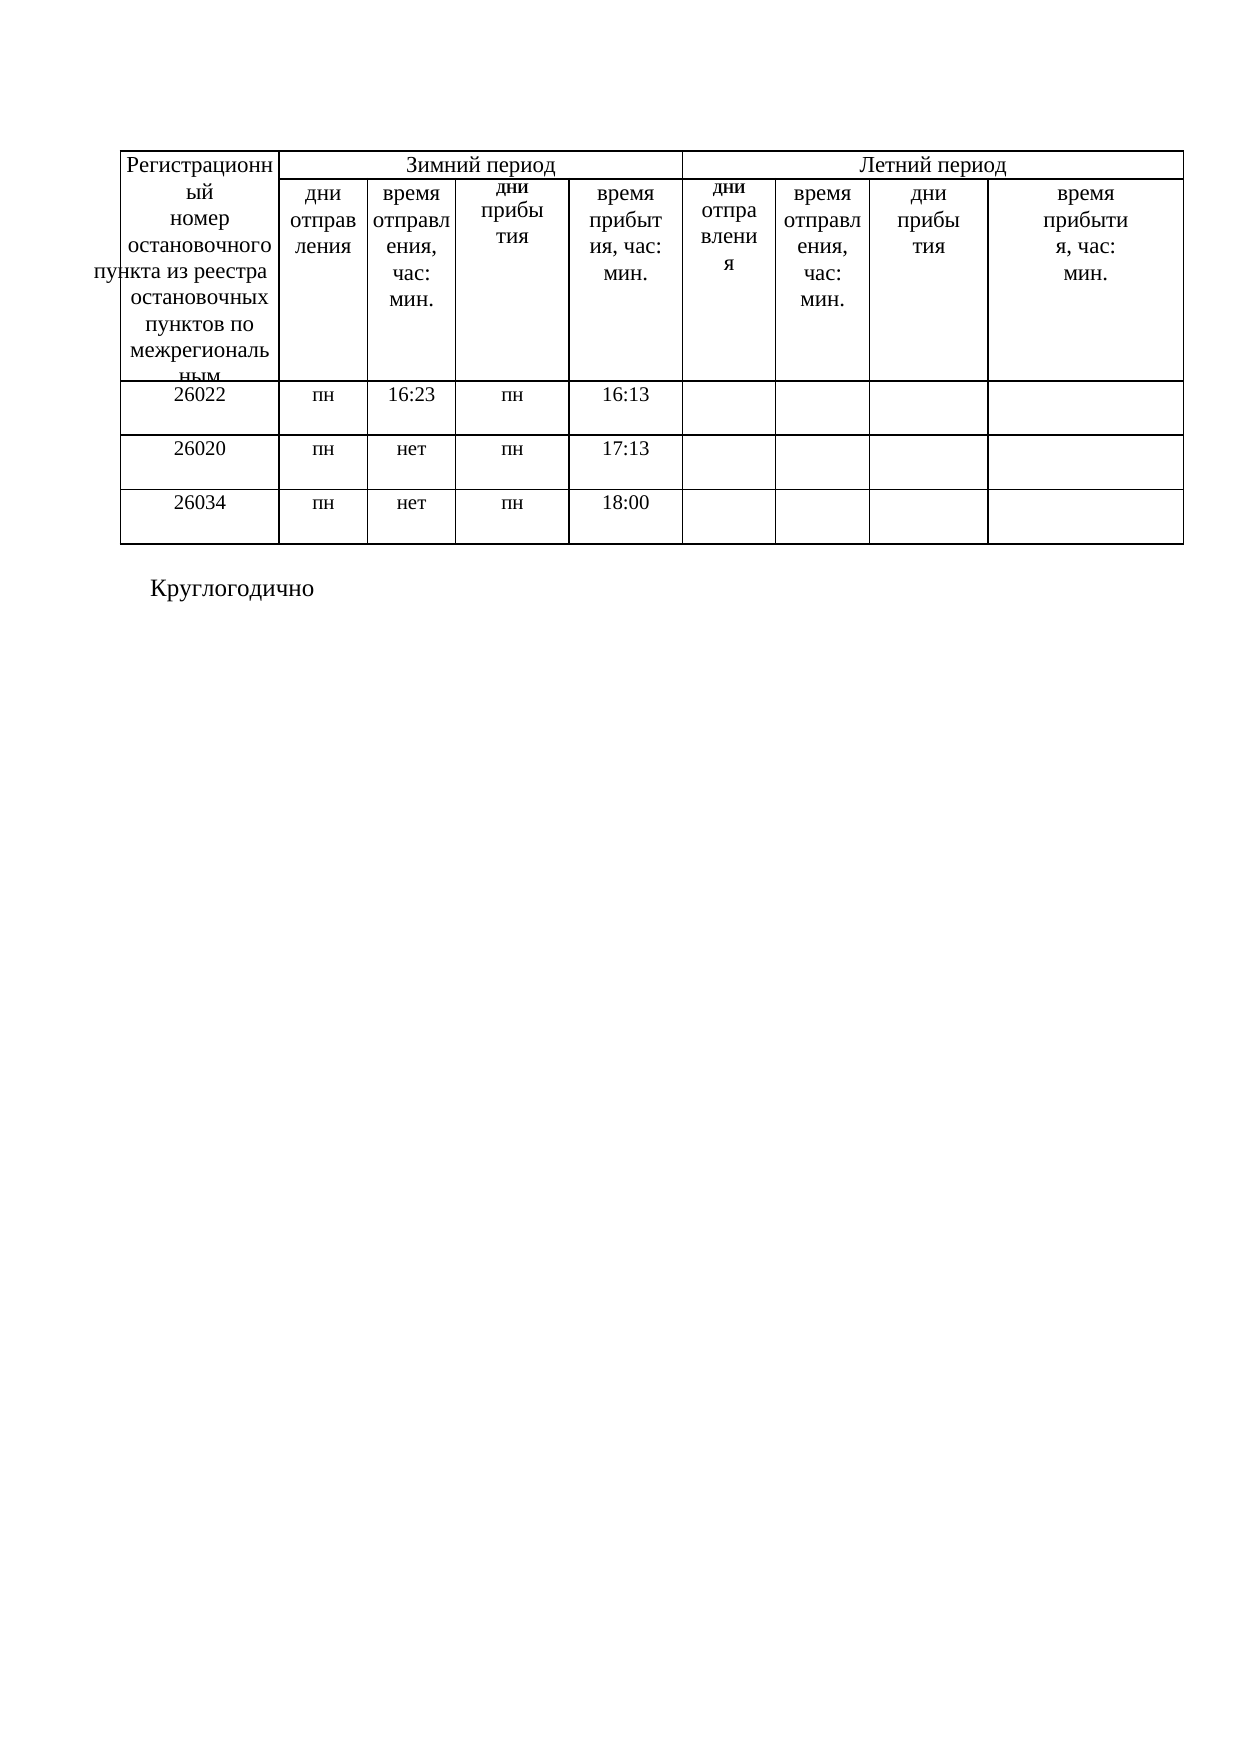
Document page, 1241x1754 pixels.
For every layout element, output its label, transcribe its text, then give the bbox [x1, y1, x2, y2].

text Круглогодично [150, 573, 1090, 602]
table_cell [776, 490, 869, 543]
table_cell время прибыт ия, час: мин. [570, 180, 682, 380]
table_cell 26020 [121, 436, 278, 489]
table_cell дни отправ ления [280, 180, 367, 380]
table_cell пн [456, 382, 568, 434]
table_header Летний период [683, 152, 1183, 178]
table_cell 26034 [121, 490, 278, 543]
table_cell [683, 382, 775, 434]
table_cell время отправл ения, час: мин. [368, 180, 455, 380]
table_cell пн [280, 490, 367, 543]
table_cell ДНИ прибы тия [456, 180, 568, 380]
table_cell [989, 382, 1183, 434]
table_cell пн [456, 490, 568, 543]
table_cell [683, 436, 775, 489]
table_cell нет [368, 490, 455, 543]
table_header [121, 152, 278, 380]
table_cell 16:13 [570, 382, 682, 434]
table_cell пн [280, 436, 367, 489]
table_cell ДНИ отпра влени я [683, 180, 775, 380]
table_cell 18:00 [570, 490, 682, 543]
table_cell 16:23 [368, 382, 455, 434]
table_cell 17:13 [570, 436, 682, 489]
table_cell [870, 490, 987, 543]
table_cell [776, 382, 869, 434]
table_cell пн [456, 436, 568, 489]
table_header Зимний период [280, 152, 682, 178]
table_cell [683, 490, 775, 543]
table_cell 26022 [121, 382, 278, 434]
table_cell нет [368, 436, 455, 489]
table_cell пн [280, 382, 367, 434]
table_cell время прибыти я, час: мин. [989, 180, 1183, 380]
table_cell [776, 436, 869, 489]
table_cell [870, 382, 987, 434]
table_cell [989, 490, 1183, 543]
table_cell дни прибы тия [870, 180, 987, 380]
table_cell время отправл ения, час: мин. [776, 180, 869, 380]
table_cell [989, 436, 1183, 489]
table_cell [870, 436, 987, 489]
